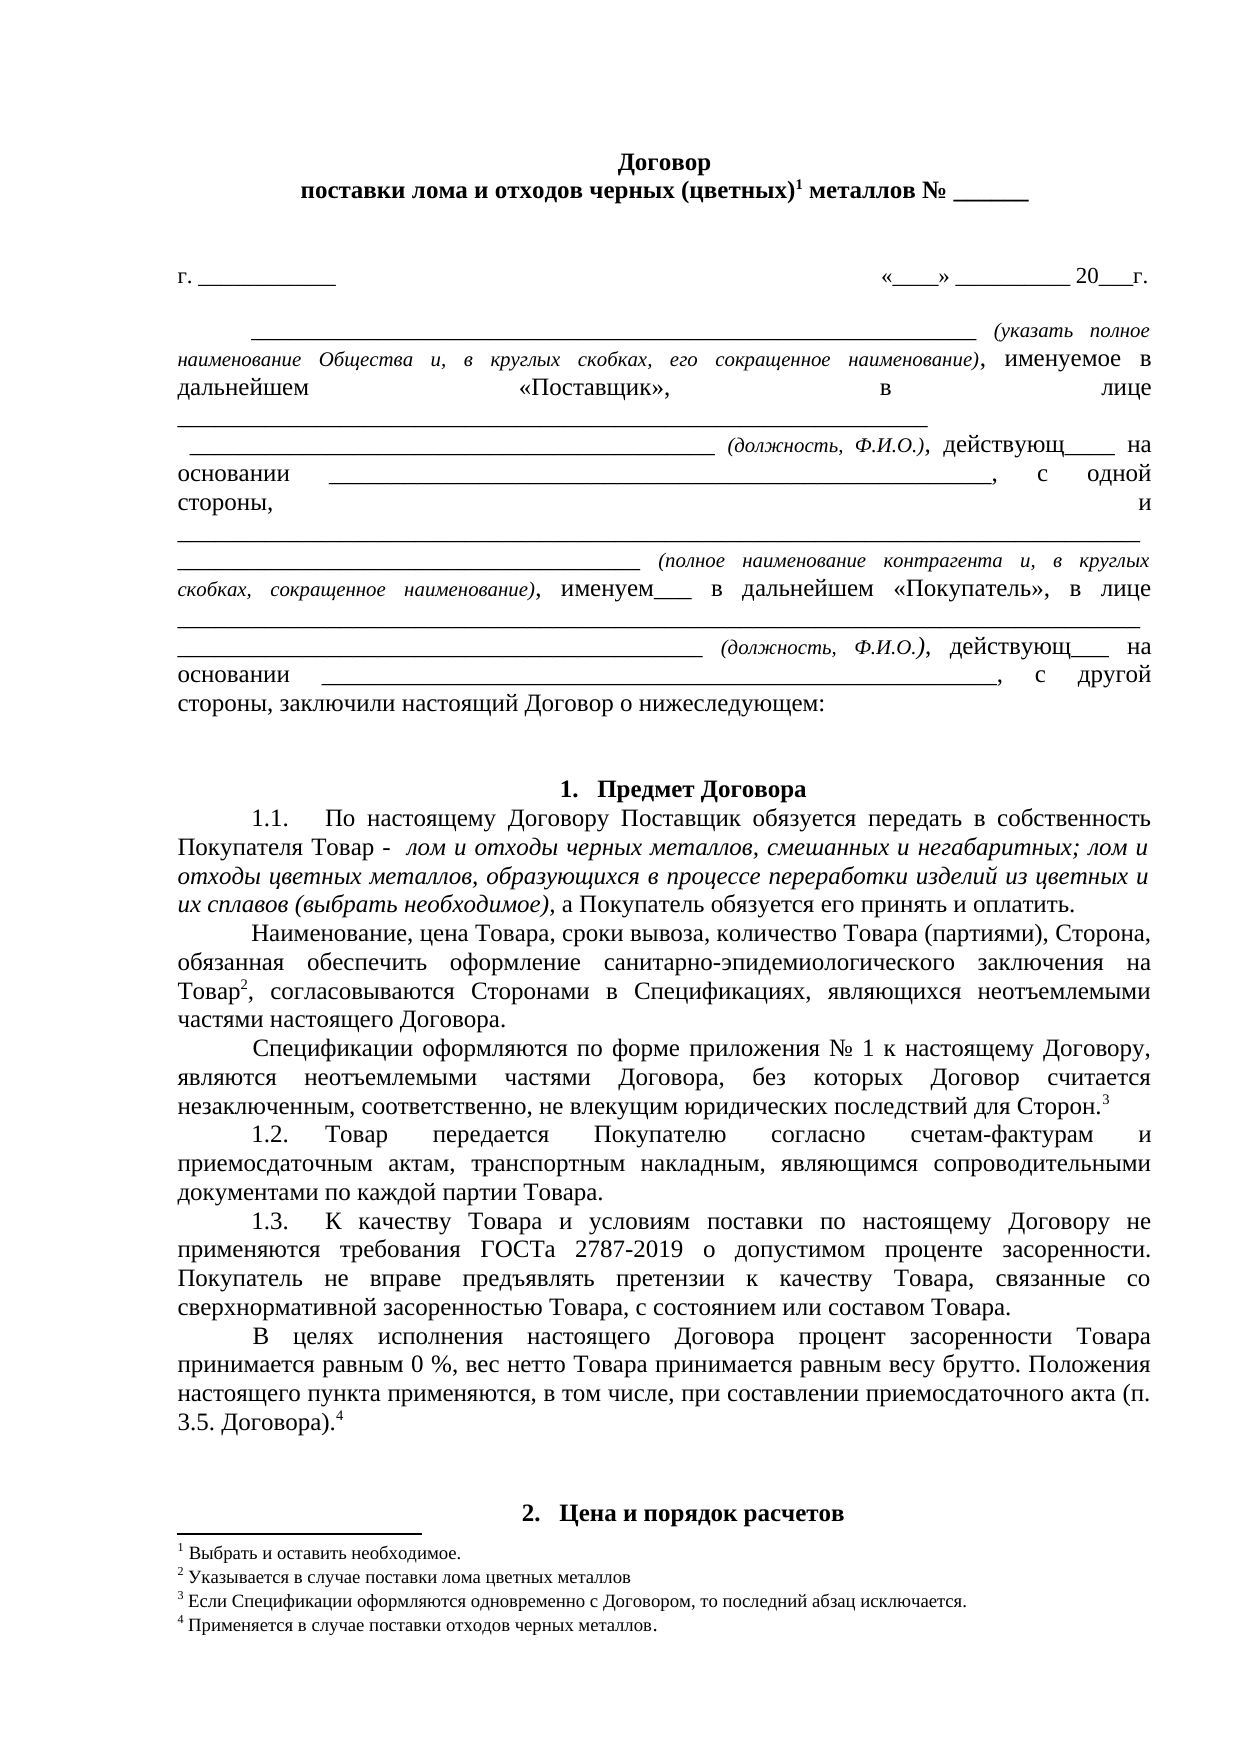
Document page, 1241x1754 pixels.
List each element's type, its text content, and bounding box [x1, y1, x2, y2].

text В целях исполнения настоящего Договора процент засоренности Товара принимается равным 0 %, вес нетто Товара принимается равным весу брутто. Положения настоящего пункта применяются, в том числе, при составлении приемосдаточного акта (п. 3.5. Договора). [177, 1321, 1152, 1436]
text __________________________________________ (должность, Ф.И.О.), действующ____ на основании _____________________________________________________, с одной стороны, и _____________________________________________________________________________ [177, 429, 1152, 544]
list Товар передается Покупателю согласно счетам-фактурам и приемосдаточным актам, транспортным накладным, являющимся сопроводительными документами по каждой партии Товара. [177, 1119, 1152, 1206]
text Спецификации оформляются по форме приложения № 1 к настоящему Договору, являются неотъемлемыми частями Договора, без которых Договор считается незаключенным, соответственно, не влекущим юридических последствий для Сторон. [177, 1033, 1152, 1119]
text _____________________________________ (полное наименование контрагента и, в круглых скобках, сокращенное наименование), именуем___ в дальнейшем «Покупатель», в лице _______________________________________________________________________________________________________________________ (должность, Ф.И.О.), действующ___ на основании ______________________________________________________, с другой стороны, заключили настоящий Договор о нижеследующем: [177, 544, 1152, 717]
text поставки лома и отходов черных (цветных) металлов № ______ [177, 176, 1152, 204]
text __________________________________________________________ (указать полное наименование Общества и, в круглых скобках, его сокращенное наименование), именуемое в дальнейшем «Поставщик», в лице ____________________________________________________________ [177, 314, 1152, 429]
list К качеству Товара и условиям поставки по настоящему Договору не применяются требования ГОСТа 2787-2019 о допустимом проценте засоренности. Покупатель не вправе предъявлять претензии к качеству Товара, связанные со сверхнормативной засоренностью Товара, с состоянием или составом Товара. [177, 1206, 1152, 1321]
list Цена и порядок расчетов [215, 1498, 1152, 1526]
text Договор [177, 147, 1152, 176]
list По настоящему Договору Поставщик обязуется передать в собственность Покупателя Товар - лом и отходы черных металлов, смешанных и негабаритных; лом и отходы цветных металлов, образующихся в процессе переработки изделий из цветных и их сплавов (выбрать необходимое), а Покупатель обязуется его принять и оплатить. [177, 803, 1152, 918]
text г. ____________ «____» __________ 20___г. [177, 262, 1152, 288]
list Предмет Договора [215, 774, 1152, 803]
text Наименование, цена Товара, сроки вывоза, количество Товара (партиями), Сторона, обязанная обеспечить оформление санитарно-эпидемиологического заключения на Товар, согласовываются Сторонами в Спецификациях, являющихся неотъемлемыми частями настоящего Договора. [177, 918, 1152, 1033]
